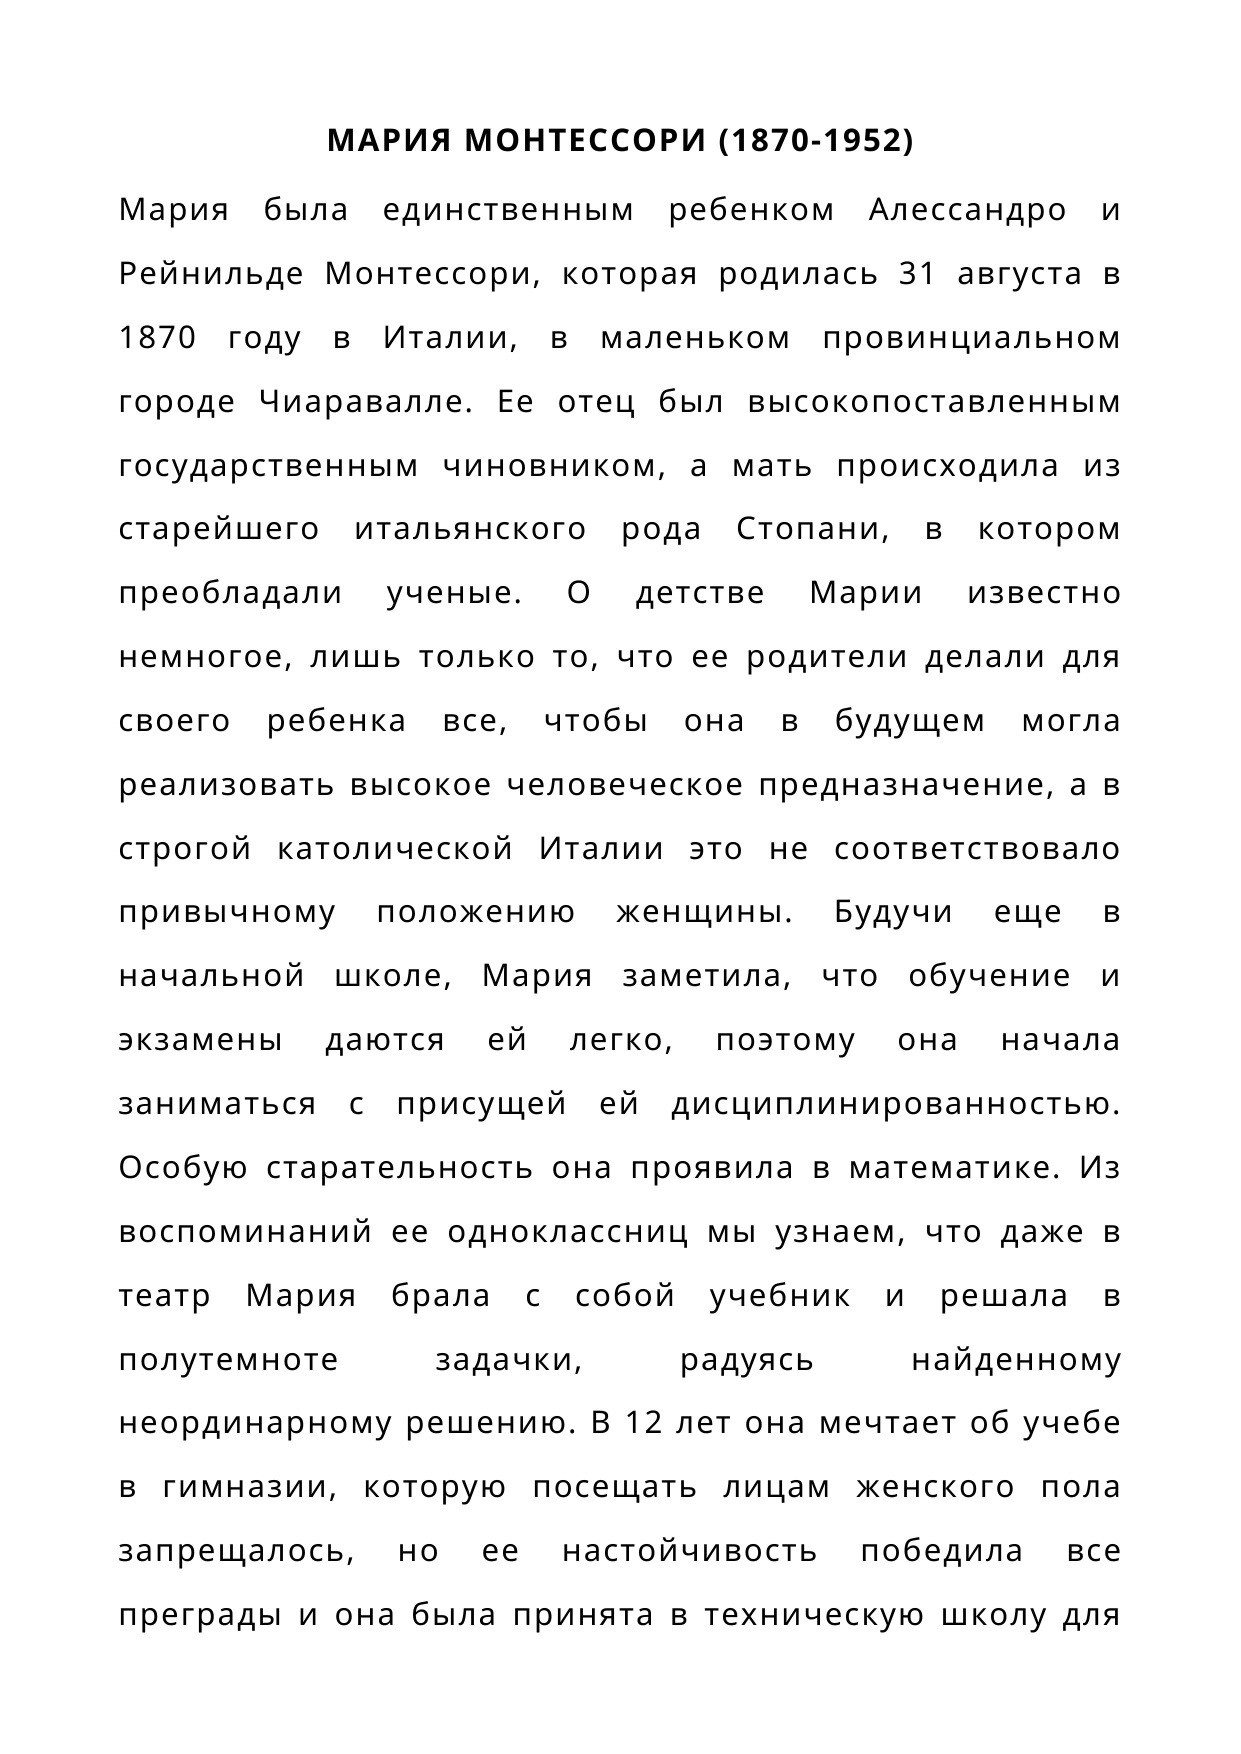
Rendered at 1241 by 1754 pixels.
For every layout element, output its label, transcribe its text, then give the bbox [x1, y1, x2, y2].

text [118, 187, 1122, 1634]
text МАРИЯ МОНТЕССОРИ (1870-1952) [118, 118, 1122, 161]
